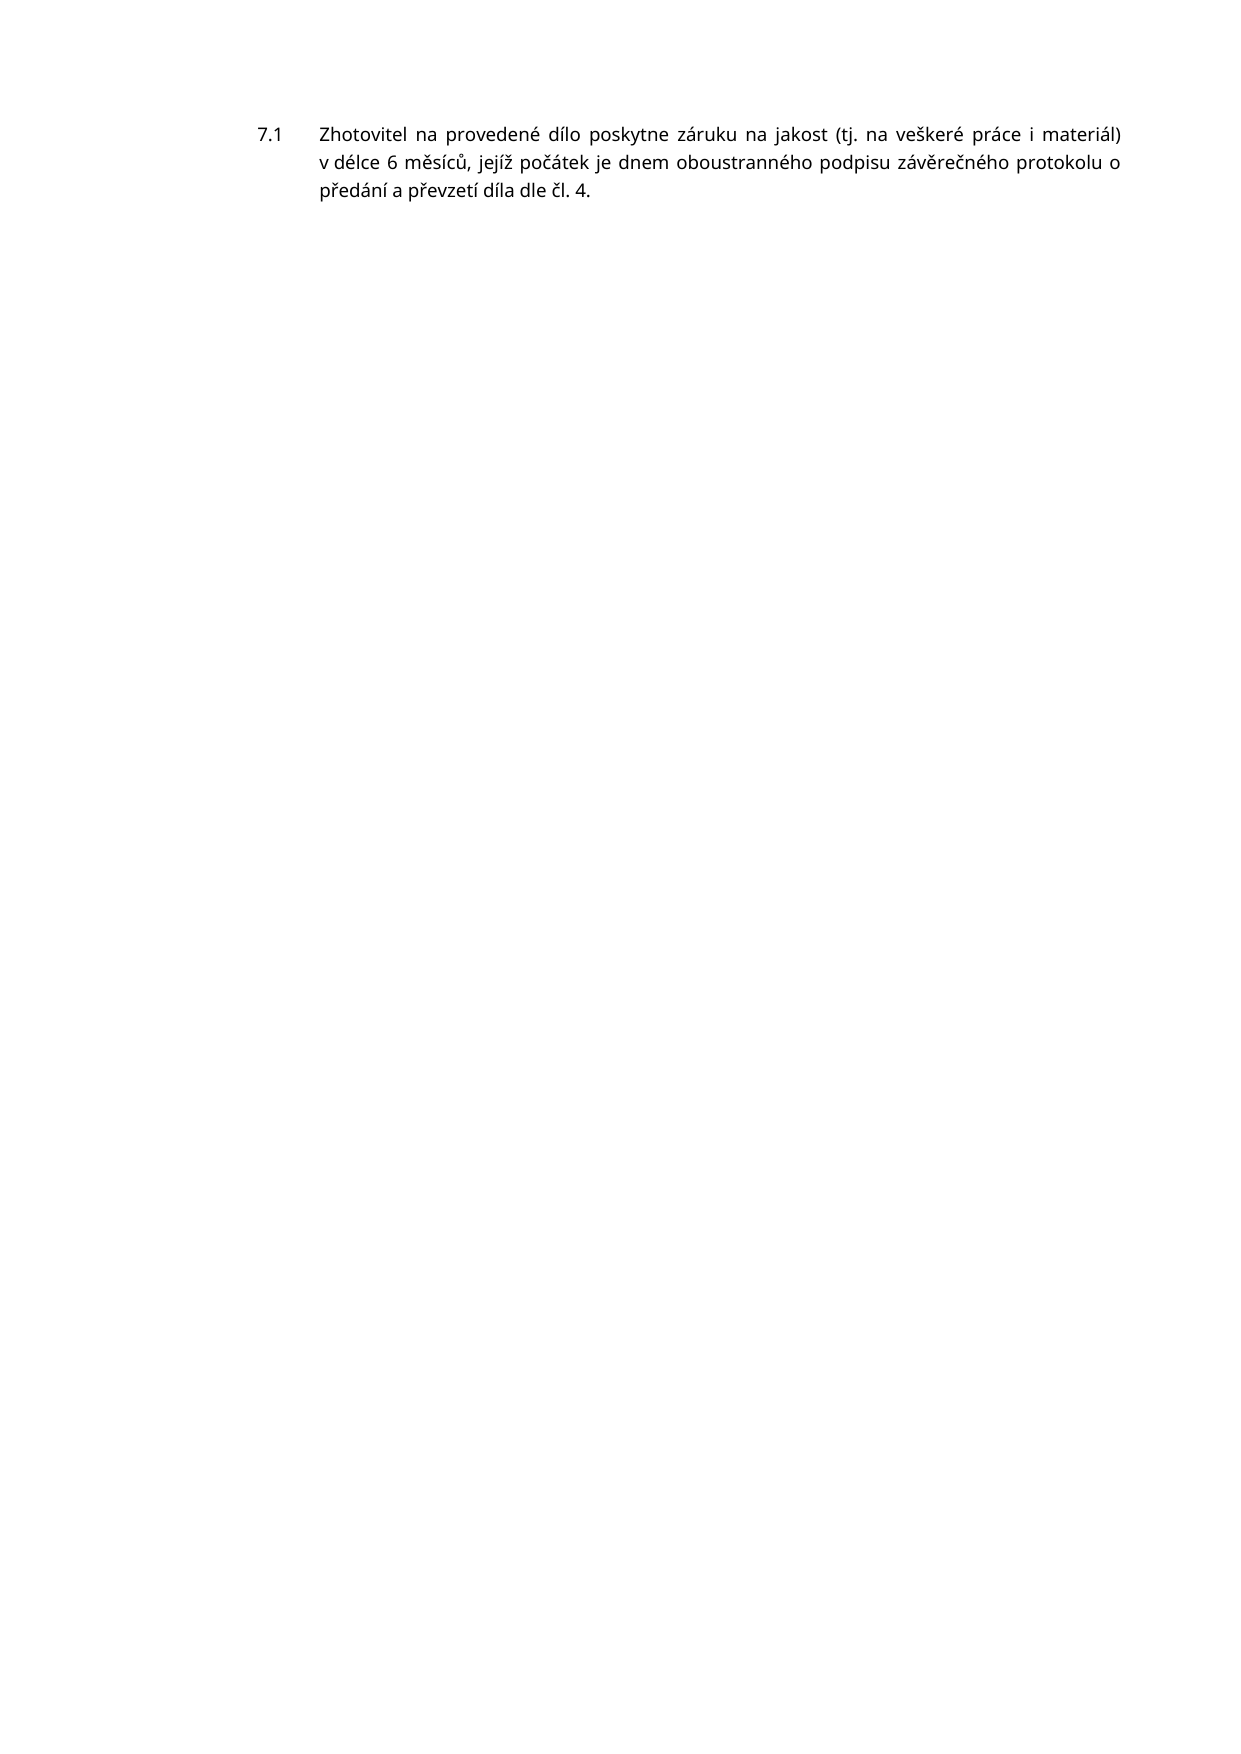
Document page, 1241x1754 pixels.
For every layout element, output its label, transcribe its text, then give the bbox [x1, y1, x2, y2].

list Zhotovitel na provedené dílo poskytne záruku na jakost (tj. na veškeré práce i materiál) v délce 6 měsíců, jejíž počátek je dnem oboustranného podpisu závěrečného protokolu o předání a převzetí díla dle čl. 4. [257, 121, 1122, 203]
